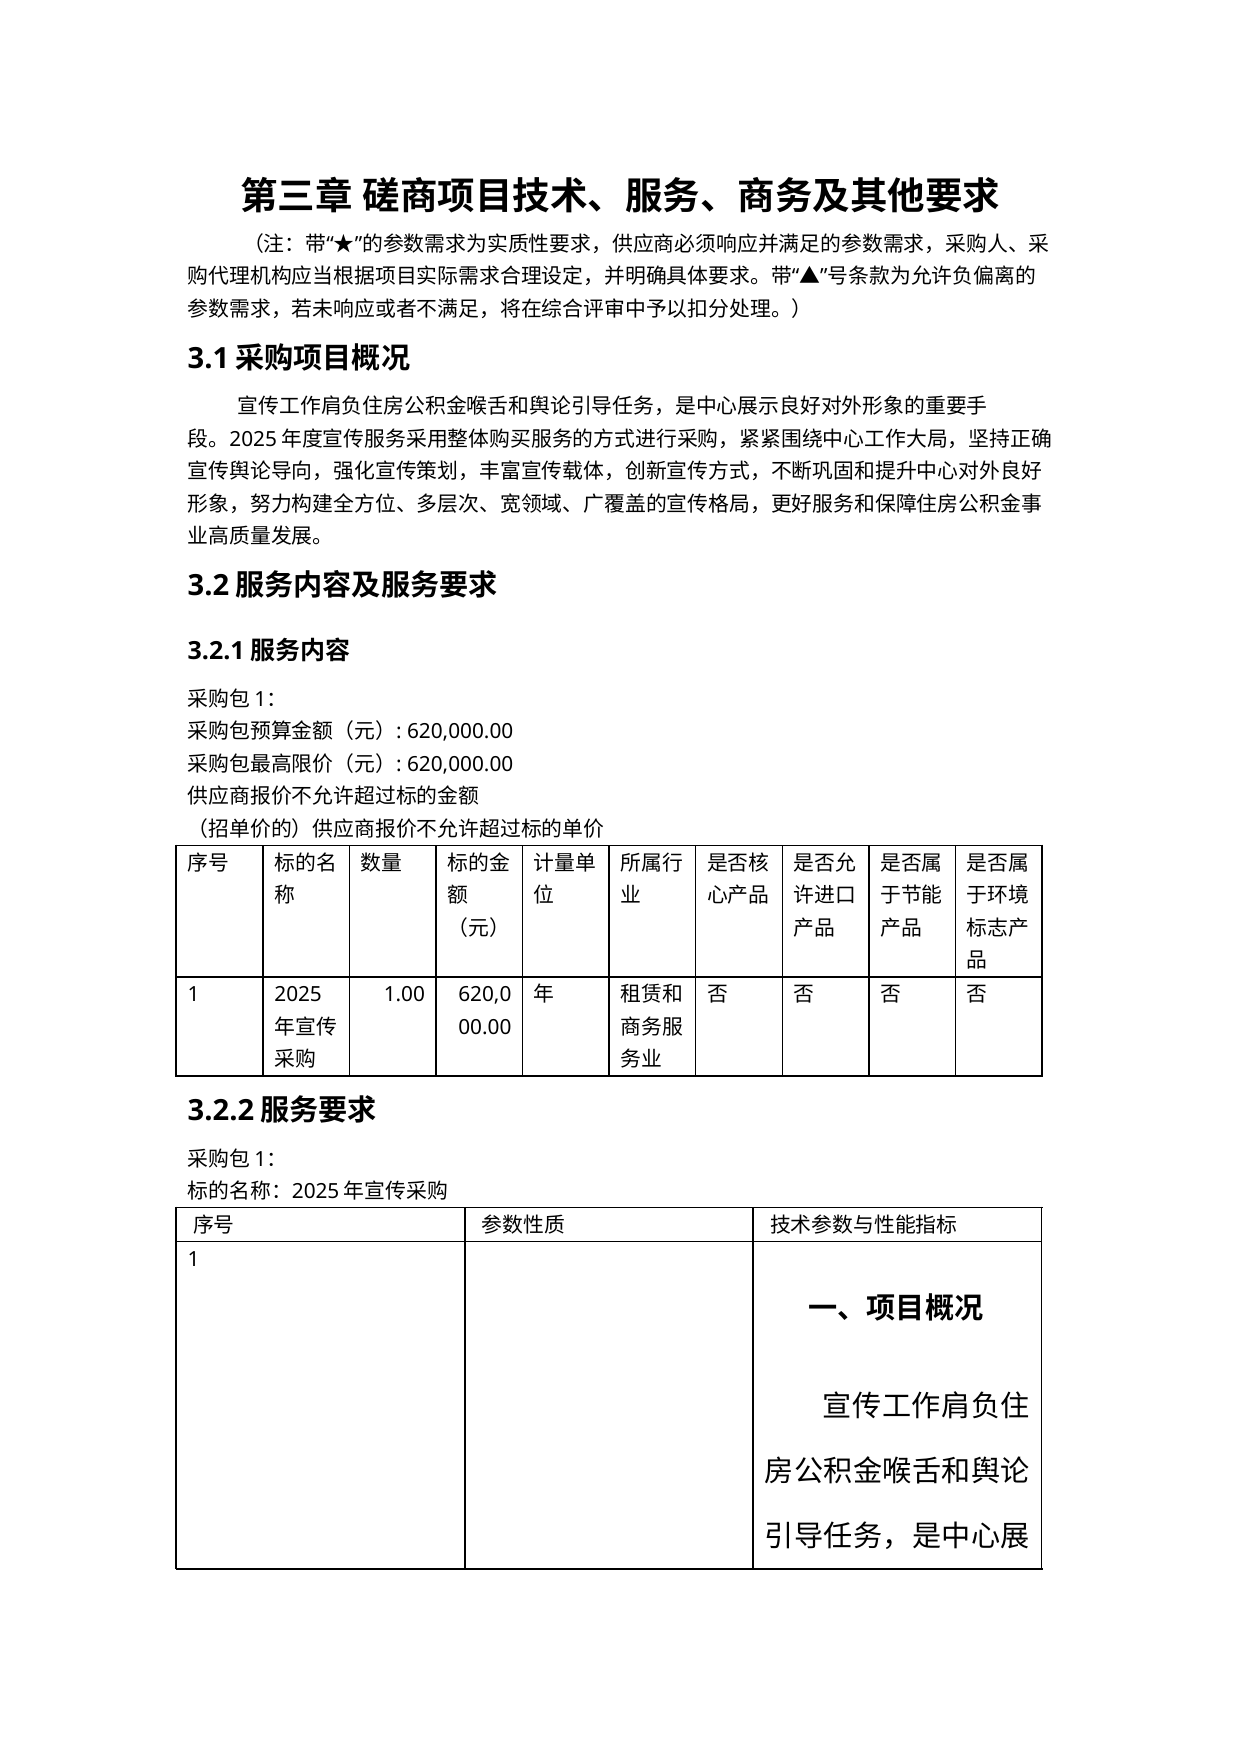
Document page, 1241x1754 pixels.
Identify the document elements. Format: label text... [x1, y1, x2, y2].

text 3.2服务内容及服务要求 [187, 552, 1053, 617]
text 采购包1： [187, 682, 1053, 714]
table_header 是否允许进口产品 [783, 846, 868, 976]
table_cell 否 [870, 978, 955, 1075]
table_cell 1.00 [350, 978, 435, 1075]
table_header 标的名称 [264, 846, 349, 976]
text （招单价的）供应商报价不允许超过标的单价 [187, 812, 1053, 844]
text 供应商报价不允许超过标的金额 [187, 779, 1053, 812]
table_header 技术参数与性能指标 [754, 1208, 1041, 1241]
text 标的名称：2025年宣传采购 [187, 1174, 1053, 1207]
text 宣传工作肩负住房公积金喉舌和舆论引导任务，是中心展示良好对外形象的重要手段。2025年度宣传服务采用整体购买服务的方式进行采购，紧紧围绕中心工作大局，坚持正确宣传舆论导向，强化宣传策划，丰富宣传载体，创新宣传方式，不断巩固和提升中心对外良好形象，努力构建全方位、多层次、宽领域、广覆盖的宣传格局，更好服务和保障住房公积金事业高质量发展。 [187, 389, 1053, 552]
text 采购包预算金额（元）: 620,000.00 [187, 714, 1053, 747]
table_header 是否核心产品 [696, 846, 782, 976]
table_header 计量单位 [523, 846, 608, 976]
table_cell [466, 1242, 752, 1568]
table_cell 1 [177, 1242, 464, 1568]
text 3.2.2服务要求 [187, 1077, 1053, 1142]
table_header 标的金额 （元） [437, 846, 522, 976]
table_cell 租赁和商务服务业 [610, 978, 695, 1075]
table_cell 否 [696, 978, 782, 1075]
table_cell 1 [177, 978, 262, 1075]
text 第三章 磋商项目技术、服务、商务及其他要求 [187, 162, 1053, 227]
table_header 所属行业 [610, 846, 695, 976]
text 采购包1： [187, 1142, 1053, 1174]
table_cell 620,000.00 [437, 978, 522, 1075]
text 3.2.1服务内容 [187, 617, 1053, 682]
table_cell 年 [523, 978, 608, 1075]
table_header 序号 [177, 1208, 464, 1241]
table_header 参数性质 [466, 1208, 752, 1241]
table_cell 否 [956, 978, 1041, 1075]
text 采购包最高限价（元）: 620,000.00 [187, 747, 1053, 779]
table_header 数量 [350, 846, 435, 976]
text （注：带“★”的参数需求为实质性要求，供应商必须响应并满足的参数需求，采购人、采购代理机构应当根据项目实际需求合理设定，并明确具体要求。带“▲”号条款为允许负偏离的参数需求，若未响应或者不满足，将在综合评审中予以扣分处理。） [187, 227, 1053, 324]
table_cell 否 [783, 978, 868, 1075]
text 3.1采购项目概况 [187, 324, 1053, 389]
table_cell 2025年宣传采购 [264, 978, 349, 1075]
table_header 是否属于节能产品 [870, 846, 955, 976]
table_header 序号 [177, 846, 262, 976]
table_header 是否属于环境标志产品 [956, 846, 1041, 976]
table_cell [754, 1242, 1041, 1568]
